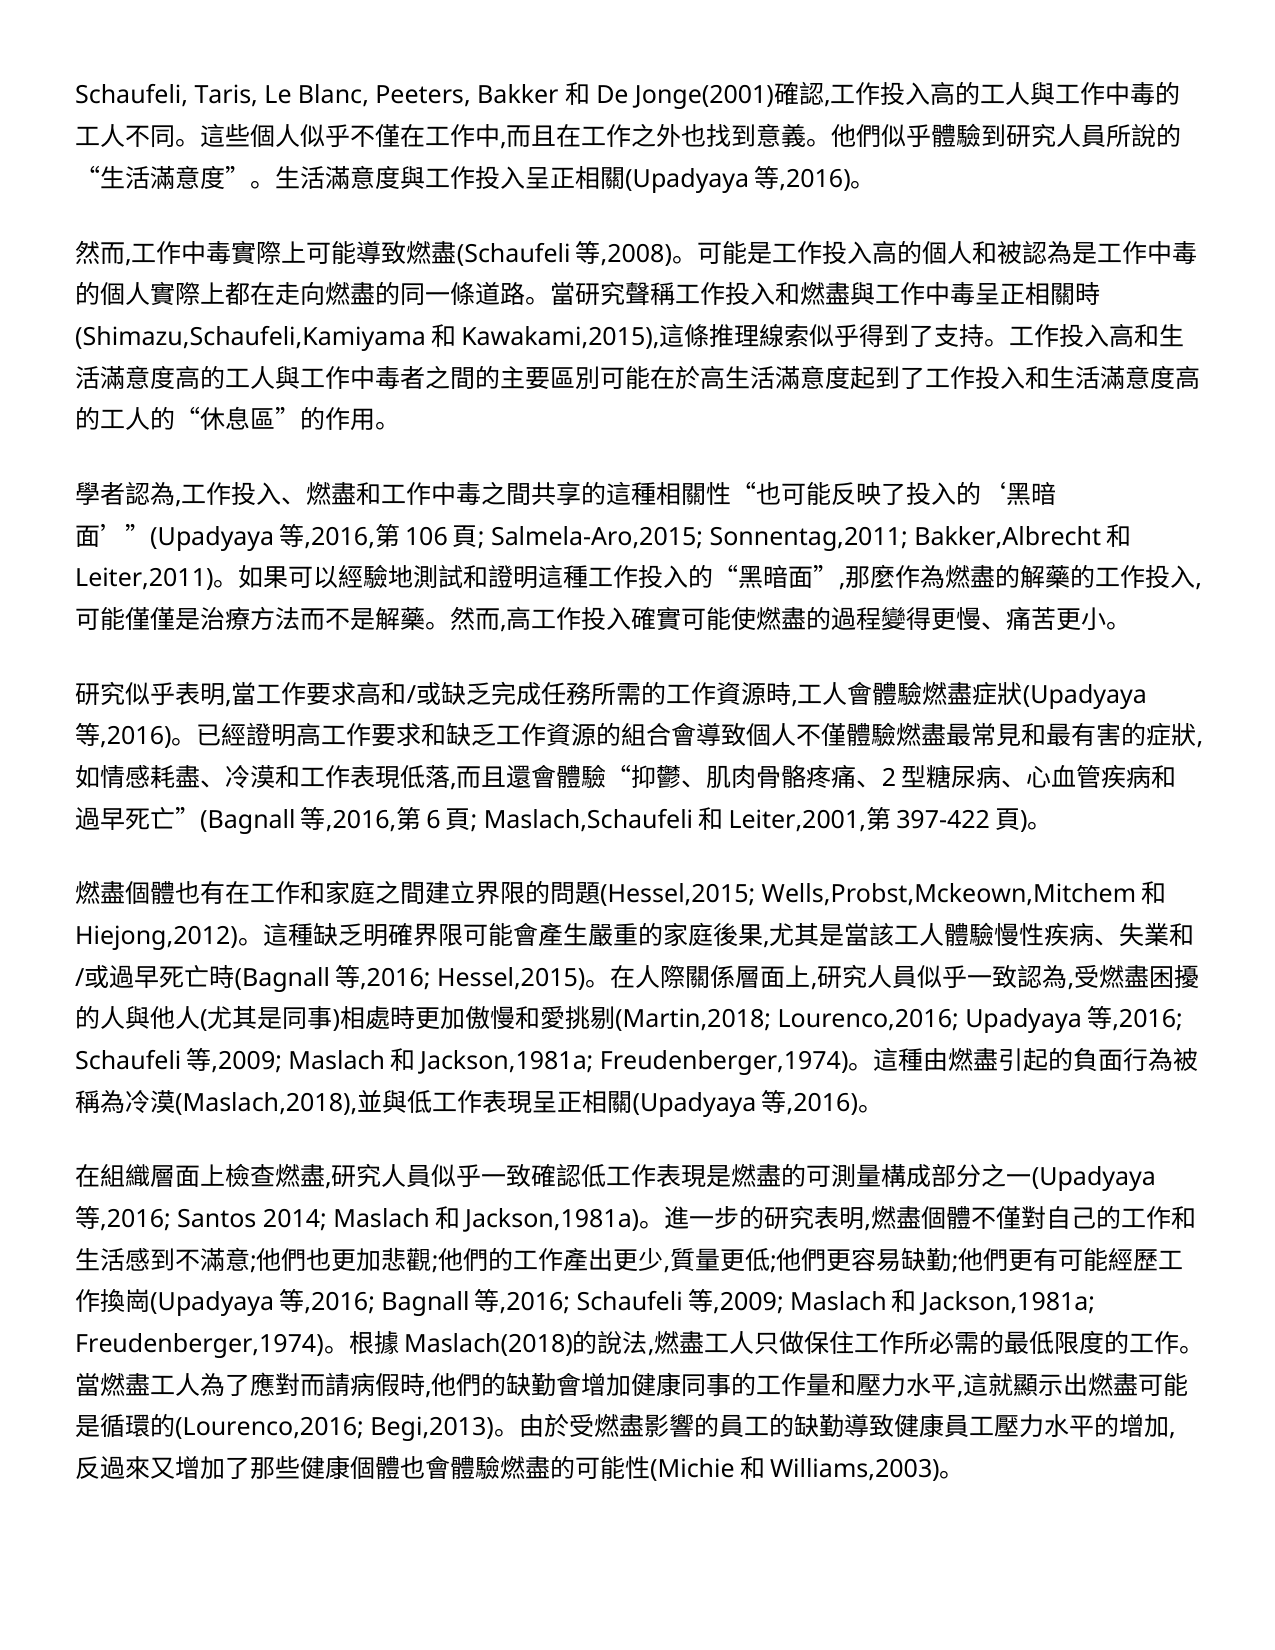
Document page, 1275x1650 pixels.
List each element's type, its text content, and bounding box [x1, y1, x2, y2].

text 然而,工作中毒實際上可能導致燃盡(Schaufeli等,2008)。可能是工作投入高的個人和被認為是工作中毒的個人實際上都在走向燃盡的同一條道路。當研究聲稱工作投入和燃盡與工作中毒呈正相關時(Shimazu,Schaufeli,Kamiyama和Kawakami,2015),這條推理線索似乎得到了支持。工作投入高和生活滿意度高的工人與工作中毒者之間的主要區別可能在於高生活滿意度起到了工作投入和生活滿意度高的工人的“休息區”的作用。 [75, 233, 1200, 436]
text 學者認為,工作投入、燃盡和工作中毒之間共享的這種相關性“也可能反映了投入的‘黑暗面’”(Upadyaya等,2016,第106頁; Salmela-Aro,2015; Sonnentag,2011; Bakker,Albrecht和Leiter,2011)。如果可以經驗地測試和證明這種工作投入的“黑暗面”,那麼作為燃盡的解藥的工作投入,可能僅僅是治療方法而不是解藥。然而,高工作投入確實可能使燃盡的過程變得更慢、痛苦更小。 [75, 474, 1200, 636]
text 燃盡個體也有在工作和家庭之間建立界限的問題(Hessel,2015; Wells,Probst,Mckeown,Mitchem和Hiejong,2012)。這種缺乏明確界限可能會產生嚴重的家庭後果,尤其是當該工人體驗慢性疾病、失業和/或過早死亡時(Bagnall等,2016; Hessel,2015)。在人際關係層面上,研究人員似乎一致認為,受燃盡困擾的人與他人(尤其是同事)相處時更加傲慢和愛挑剔(Martin,2018; Lourenco,2016; Upadyaya等,2016; Schaufeli等,2009; Maslach和Jackson,1981a; Freudenberger,1974)。這種由燃盡引起的負面行為被稱為冷漠(Maslach,2018),並與低工作表現呈正相關(Upadyaya等,2016)。 [75, 874, 1200, 1118]
text Schaufeli, Taris, Le Blanc, Peeters, Bakker 和 De Jonge(2001)確認,工作投入高的工人與工作中毒的工人不同。這些個人似乎不僅在工作中,而且在工作之外也找到意義。他們似乎體驗到研究人員所說的“生活滿意度”。生活滿意度與工作投入呈正相關(Upadyaya等,2016)。 [75, 75, 1200, 194]
text 在組織層面上檢查燃盡,研究人員似乎一致確認低工作表現是燃盡的可測量構成部分之一(Upadyaya等,2016; Santos 2014; Maslach和Jackson,1981a)。進一步的研究表明,燃盡個體不僅對自己的工作和生活感到不滿意;他們也更加悲觀;他們的工作產出更少,質量更低;他們更容易缺勤;他們更有可能經歷工作換崗(Upadyaya等,2016; Bagnall等,2016; Schaufeli等,2009; Maslach和Jackson,1981a; Freudenberger,1974)。根據Maslach(2018)的說法,燃盡工人只做保住工作所必需的最低限度的工作。當燃盡工人為了應對而請病假時,他們的缺勤會增加健康同事的工作量和壓力水平,這就顯示出燃盡可能是循環的(Lourenco,2016; Begi,2013)。由於受燃盡影響的員工的缺勤導致健康員工壓力水平的增加,反過來又增加了那些健康個體也會體驗燃盡的可能性(Michie和Williams,2003)。 [75, 1157, 1200, 1485]
text 研究似乎表明,當工作要求高和/或缺乏完成任務所需的工作資源時,工人會體驗燃盡症狀(Upadyaya等,2016)。已經證明高工作要求和缺乏工作資源的組合會導致個人不僅體驗燃盡最常見和最有害的症狀,如情感耗盡、冷漠和工作表現低落,而且還會體驗“抑鬱、肌肉骨骼疼痛、2型糖尿病、心血管疾病和過早死亡”(Bagnall等,2016,第6頁; Maslach,Schaufeli和Leiter,2001,第397-422頁)。 [75, 674, 1200, 835]
